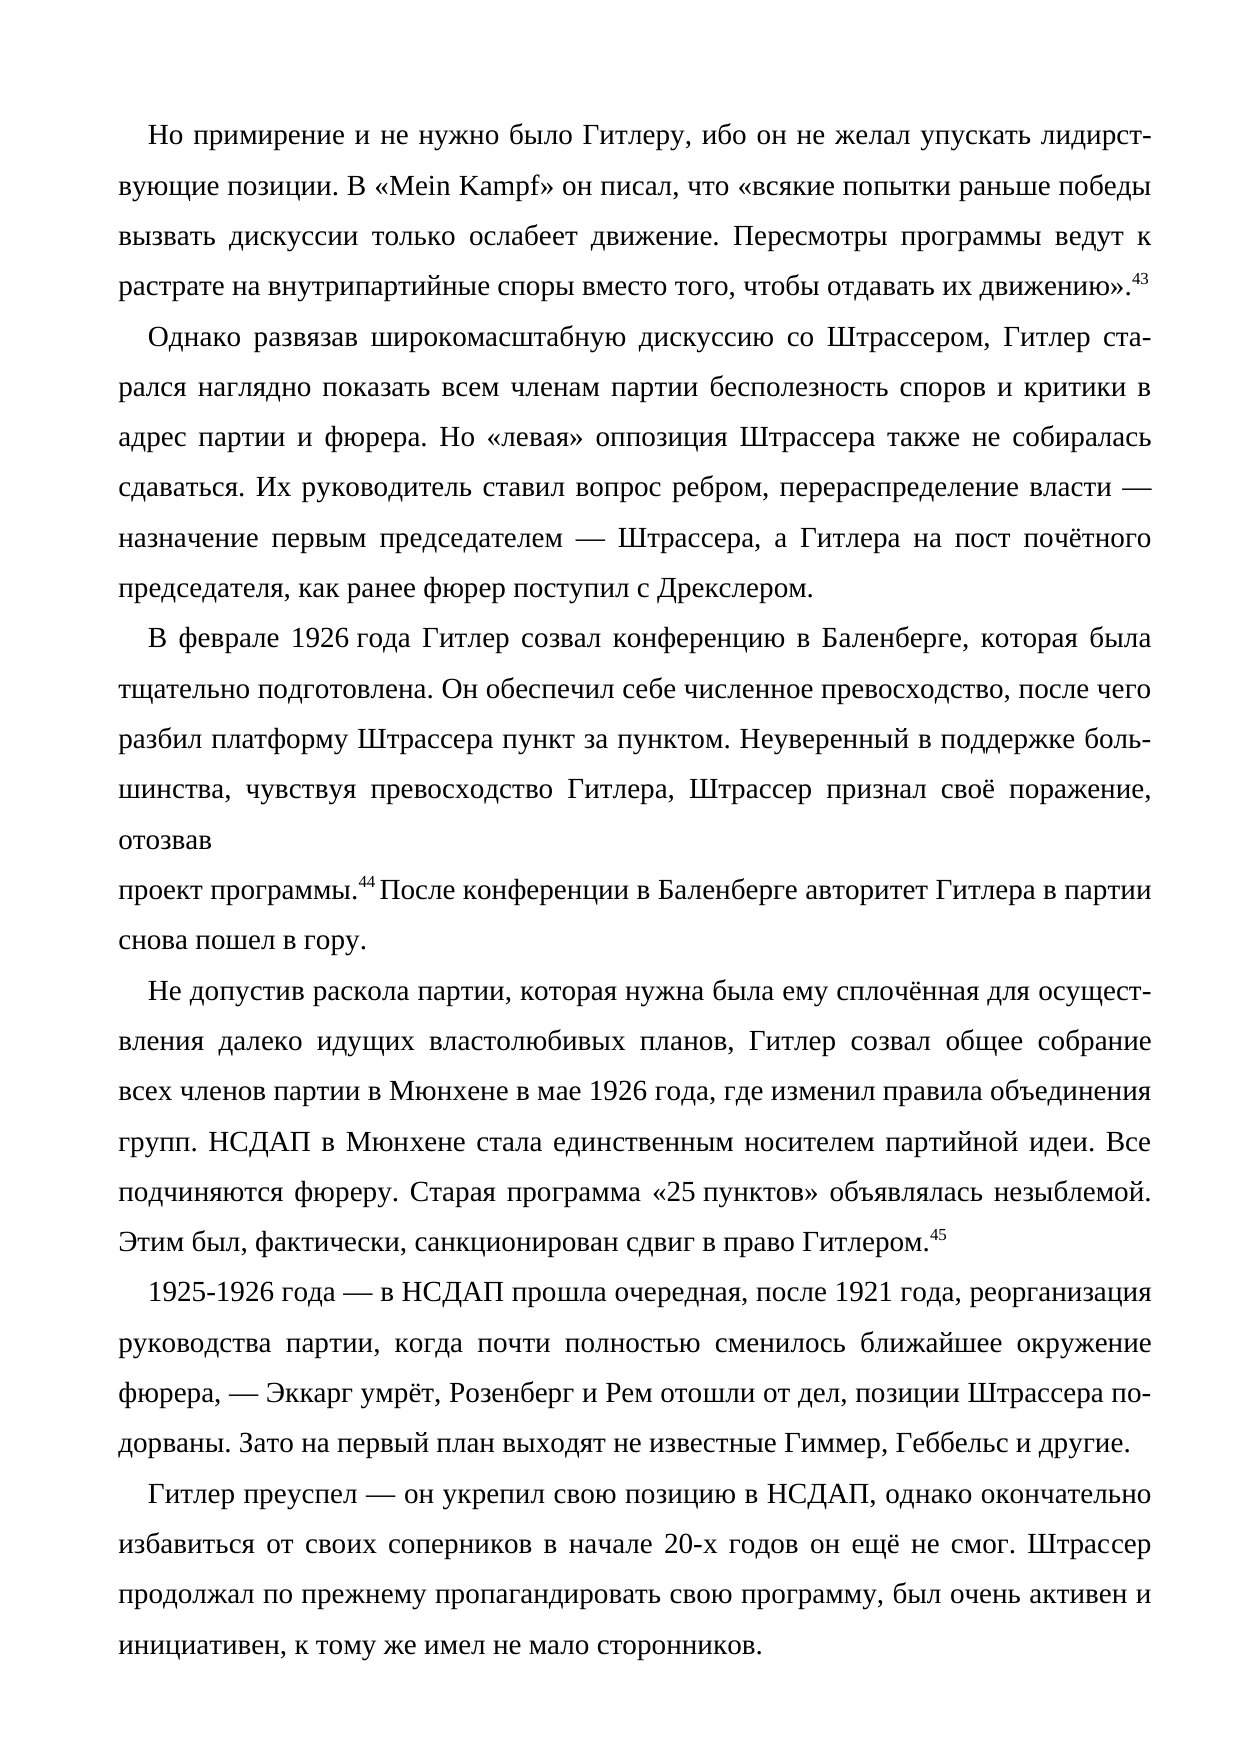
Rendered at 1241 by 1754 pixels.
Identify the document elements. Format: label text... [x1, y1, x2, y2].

text Гитлер преуспел — он укрепил свою позицию в НСДАП, однако окончательно избавиться от своих соперников в начале 20-х годов он ещё не смог. Штрассер продолжал по прежнему пропагандировать свою программу, был очень активен и инициативен, к тому же имел не мало сторонников. [118, 1476, 1152, 1660]
text проект программы.44 После конференции в Баленберге авторитет Гитлера в партии снова пошел в гору. [118, 872, 1152, 956]
text В феврале 1926 года Гитлер созвал конференцию в Баленберге, которая была тщательно подготовлена. Он обеспечил себе численное превосходство, после чего разбил платформу Штрассера пункт за пунктом. Неуверенный в поддержке большинства, чувствуя превосходство Гитлера, Штрассер признал своё поражение, отозвав [118, 621, 1152, 855]
text Но примирение и не нужно было Гитлеру, ибо он не желал упускать лидирствующие позиции. В «Mein Kampf» он писал, что «всякие попытки раньше победы вызвать дискуссии только ослабеет движение. Пересмотры программы ведут к растрате на внутрипартийные споры вместо того, чтобы отдавать их движению».43 [118, 117, 1152, 302]
text Не допустив раскола партии, которая нужна была ему сплочённая для осуществления далеко идущих властолюбивых планов, Гитлер созвал общее собрание всех членов партии в Мюнхене в мае 1926 года, где изменил правила объединения групп. НСДАП в Мюнхене стала единственным носителем партийной идеи. Все подчиняются фюреру. Старая программа «25 пунктов» объявлялась незыблемой. Этим был, фактически, санкционирован сдвиг в право Гитлером.45 [118, 973, 1152, 1258]
text Однако развязав широкомасштабную дискуссию со Штрассером, Гитлер старался наглядно показать всем членам партии бесполезность споров и критики в адрес партии и фюрера. Но «левая» оппозиция Штрассера также не собиралась сдаваться. Их руководитель ставил вопрос ребром, перераспределение власти — назначение первым председателем — Штрассера, а Гитлера на пост почётного председателя, как ранее фюрер поступил с Дрекслером. [118, 319, 1152, 604]
text 1925-1926 года — в НСДАП прошла очередная, после 1921 года, реорганизация руководства партии, когда почти полностью сменилось ближайшее окружение фюрера, — Эккарг умрёт, Розенберг и Рем отошли от дел, позиции Штрассера подорваны. Зато на первый план выходят не известные Гиммер, Геббельс и другие. [118, 1274, 1152, 1459]
